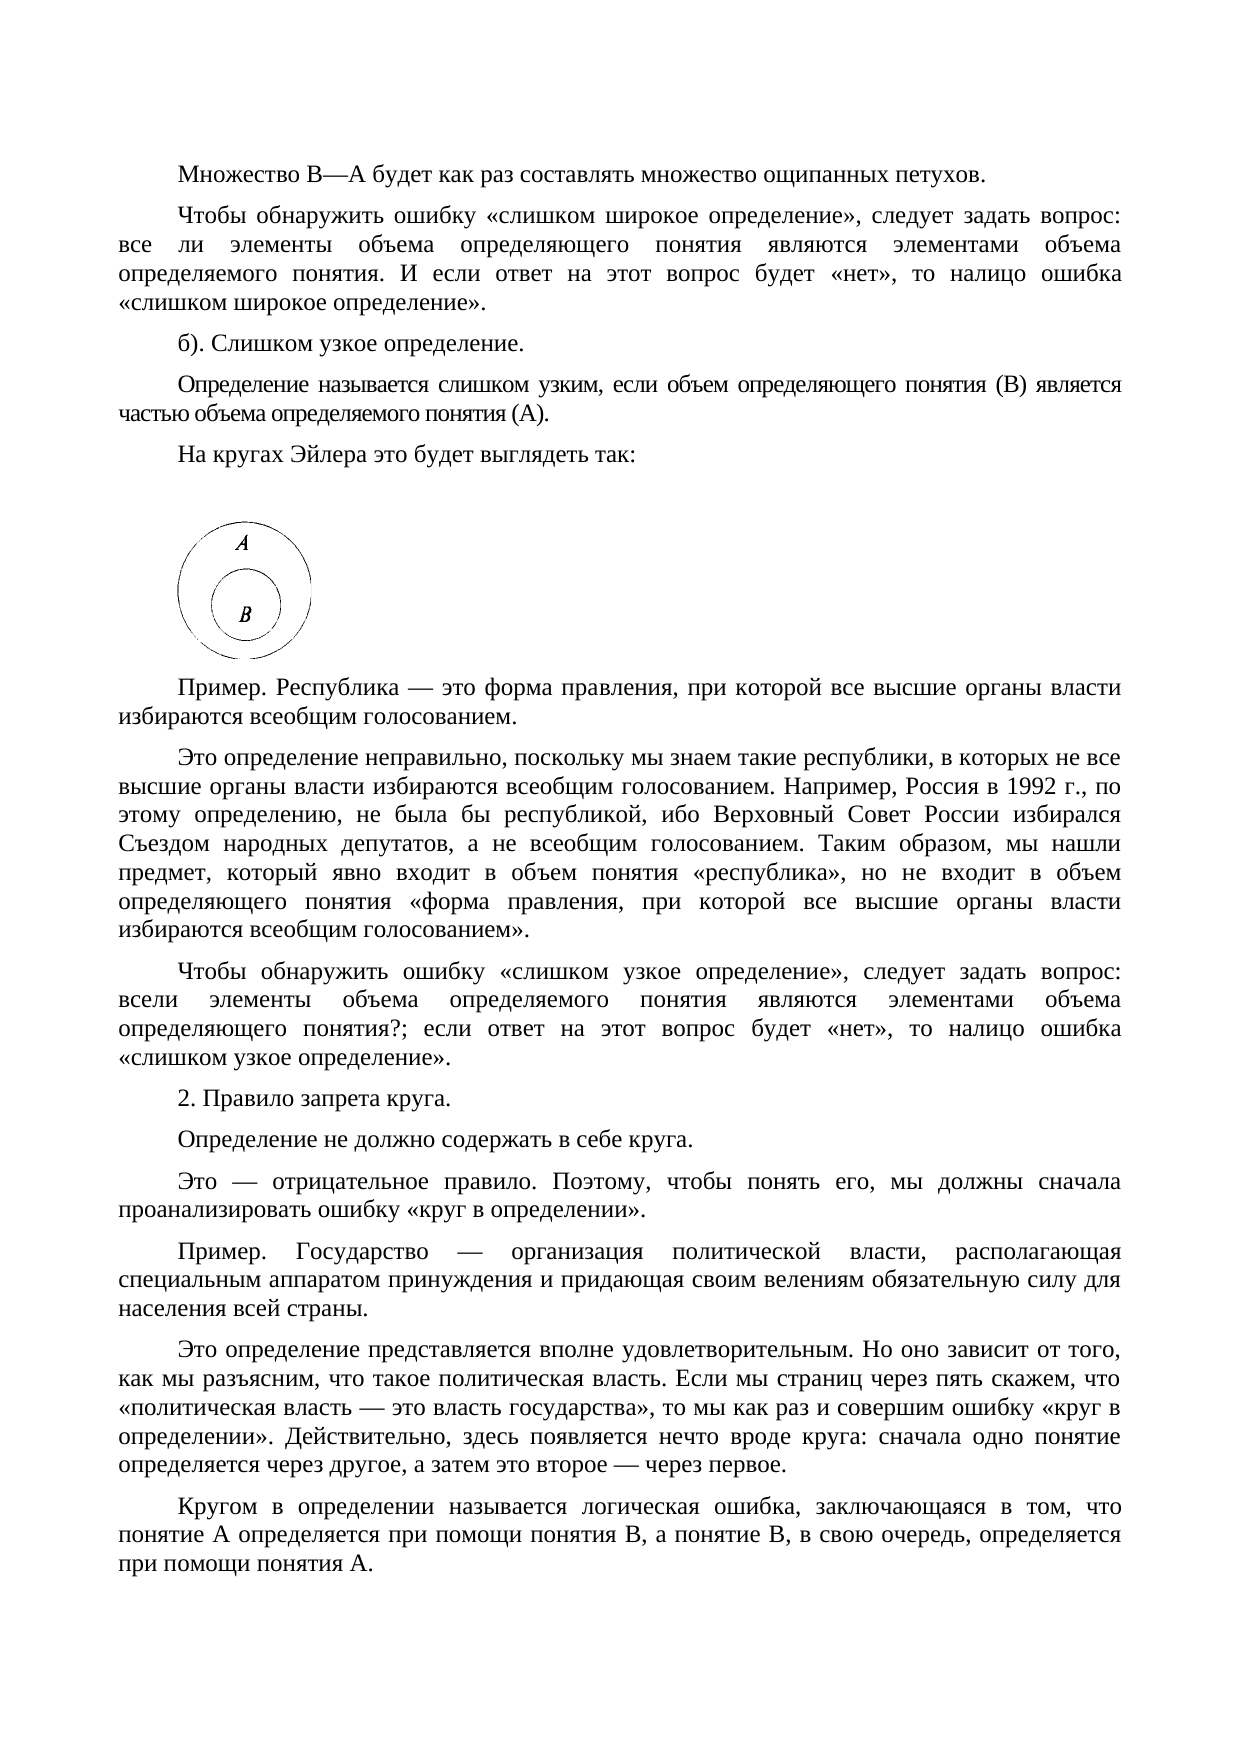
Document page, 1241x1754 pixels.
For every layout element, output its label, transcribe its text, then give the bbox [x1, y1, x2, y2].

text Определение называется слишком узким, если объем определяющего понятия (В) является частью объема определяемого понятия (А). [118, 369, 1122, 427]
text Кругом в определении называется логическая ошибка, заключающаяся в том, что понятие А определяется при помощи понятия В, а понятие В, в свою очередь, определяется при помощи понятия А. [118, 1491, 1122, 1577]
text На кругах Эйлера это будет выглядеть так: [118, 439, 1122, 468]
text Пример. Государство — организация политической власти, располагающая специальным аппаратом принуждения и придающая своим велениям обязательную силу для населения всей страны. [118, 1236, 1122, 1322]
text Это — отрицательное правило. Поэтому, чтобы понять его, мы должны сначала проанализировать ошибку «круг в определении». [118, 1166, 1122, 1223]
text Это определение представляется вполне удовлетворительным. Но оно зависит от того, как мы разъясним, что такое политическая власть. Если мы страниц через пять скажем, что «политическая власть — это власть государства», то мы как раз и совершим ошибку «круг в определении». Действительно, здесь появляется нечто вроде круга: сначала одно понятие определяется через другое, а затем это второе — через первое. [118, 1334, 1122, 1478]
text Пример. Республика — это форма правления, при которой все высшие органы власти избираются всеобщим голосованием. [118, 672, 1122, 729]
text б). Слишком узкое определение. [118, 328, 1122, 357]
text Определение не должно содержать в себе круга. [118, 1124, 1122, 1153]
text Чтобы обнаружить ошибку «слишком широкое определение», следует задать вопрос: все ли элементы объема определяющего понятия являются элементами объема определяемого понятия. И если ответ на этот вопрос будет «нет», то налицо ошибка «слишком широкое определение». [118, 201, 1122, 316]
text Множество В—А будет как раз составлять множество ощипанных петухов. [118, 159, 1122, 188]
text Это определение неправильно, поскольку мы знаем такие республики, в которых не все высшие органы власти избираются всеобщим голосованием. Например, Россия в 1992 г., по этому определению, не была бы республикой, ибо Верховный Совет России избирался Съездом народных депутатов, а не всеобщим голосованием. Таким образом, мы нашли предмет, который явно входит в объем понятия «республика», но не входит в объем определяющего понятия «форма правления, при которой все высшие органы власти избираются всеобщим голосованием». [118, 742, 1122, 943]
text Чтобы обнаружить ошибку «слишком узкое определение», следует задать вопрос: всели элементы объема определяемого понятия являются элементами объема определяющего понятия?; если ответ на этот вопрос будет «нет», то налицо ошибка «слишком узкое определение». [118, 956, 1122, 1071]
text 2. Правило запрета круга. [118, 1083, 1122, 1112]
